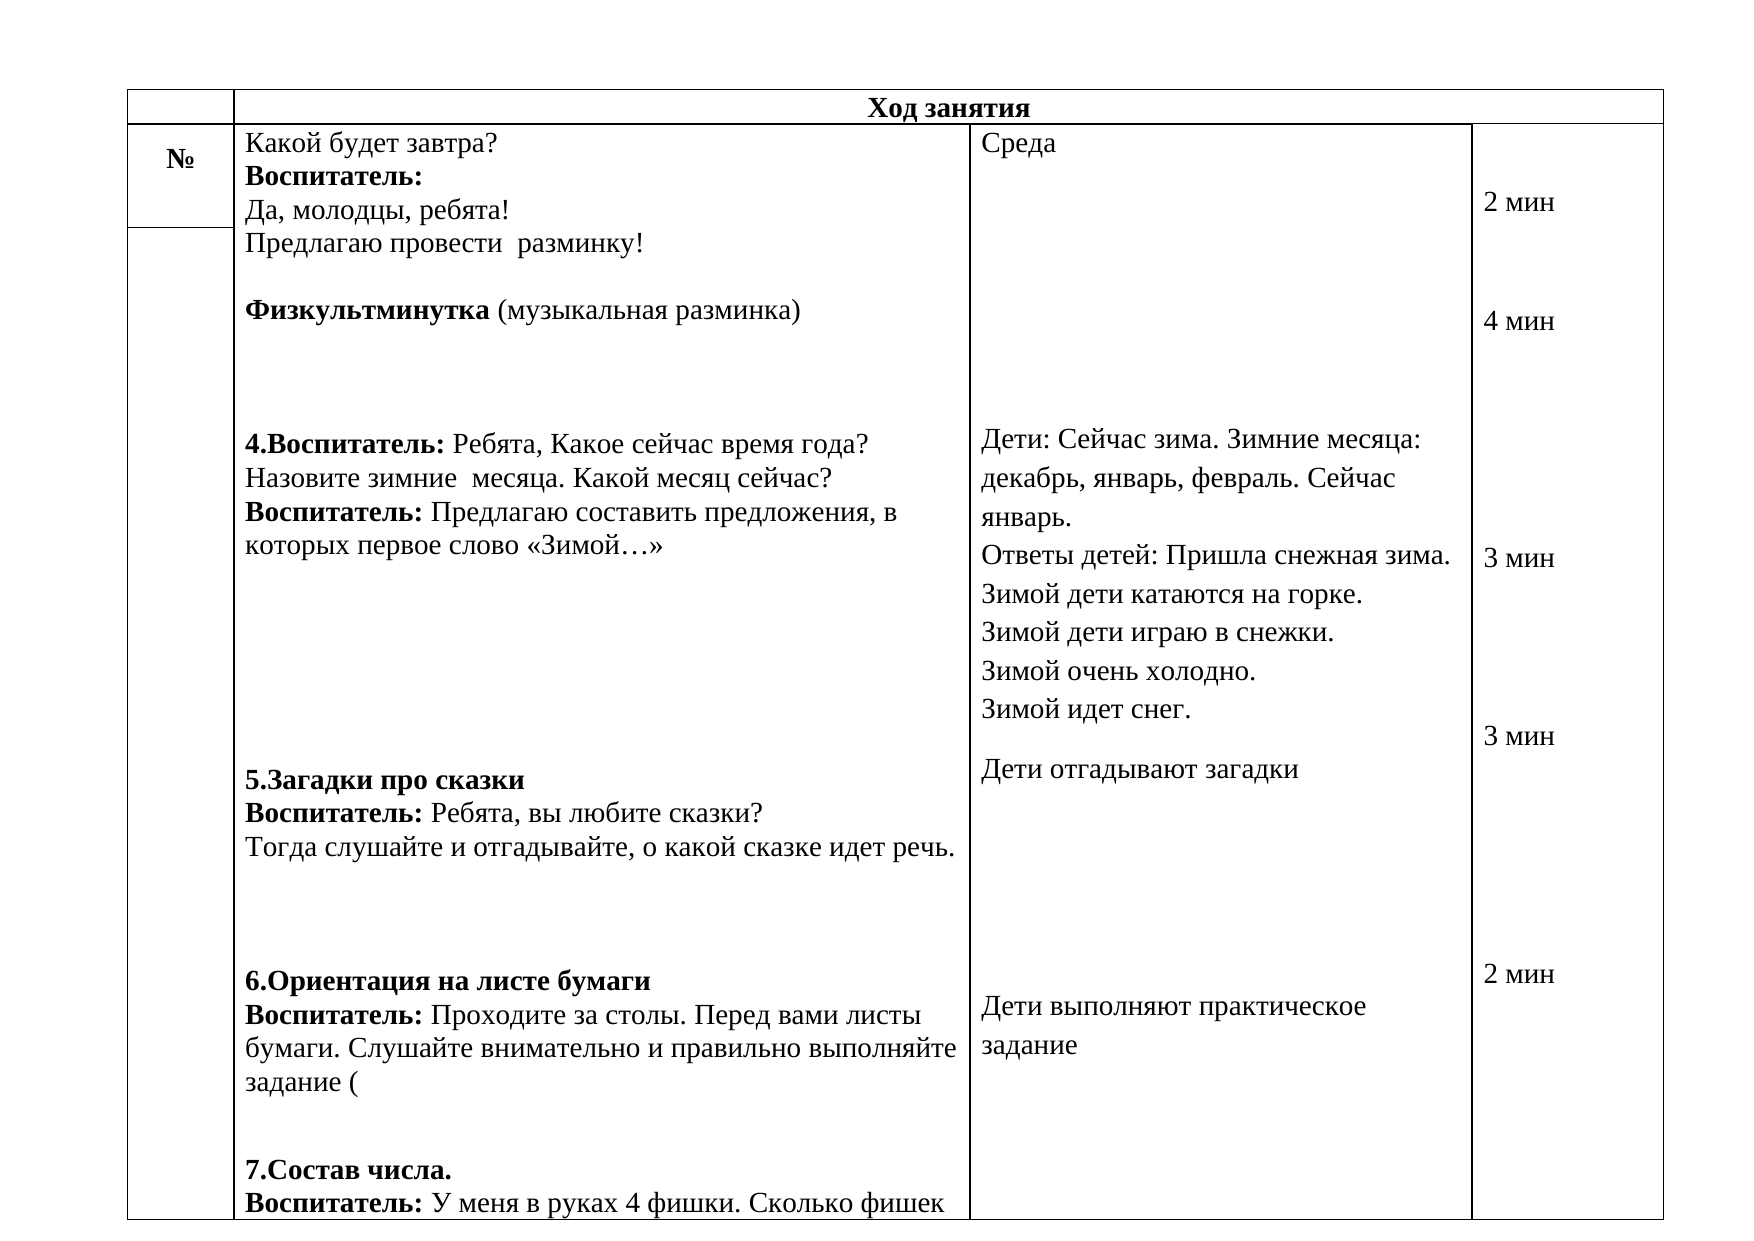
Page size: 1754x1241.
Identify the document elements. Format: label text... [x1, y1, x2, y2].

table_cell [128, 228, 233, 1219]
table_header Ход занятия [235, 90, 1663, 123]
table_header № [128, 90, 233, 123]
table_cell [128, 125, 233, 227]
